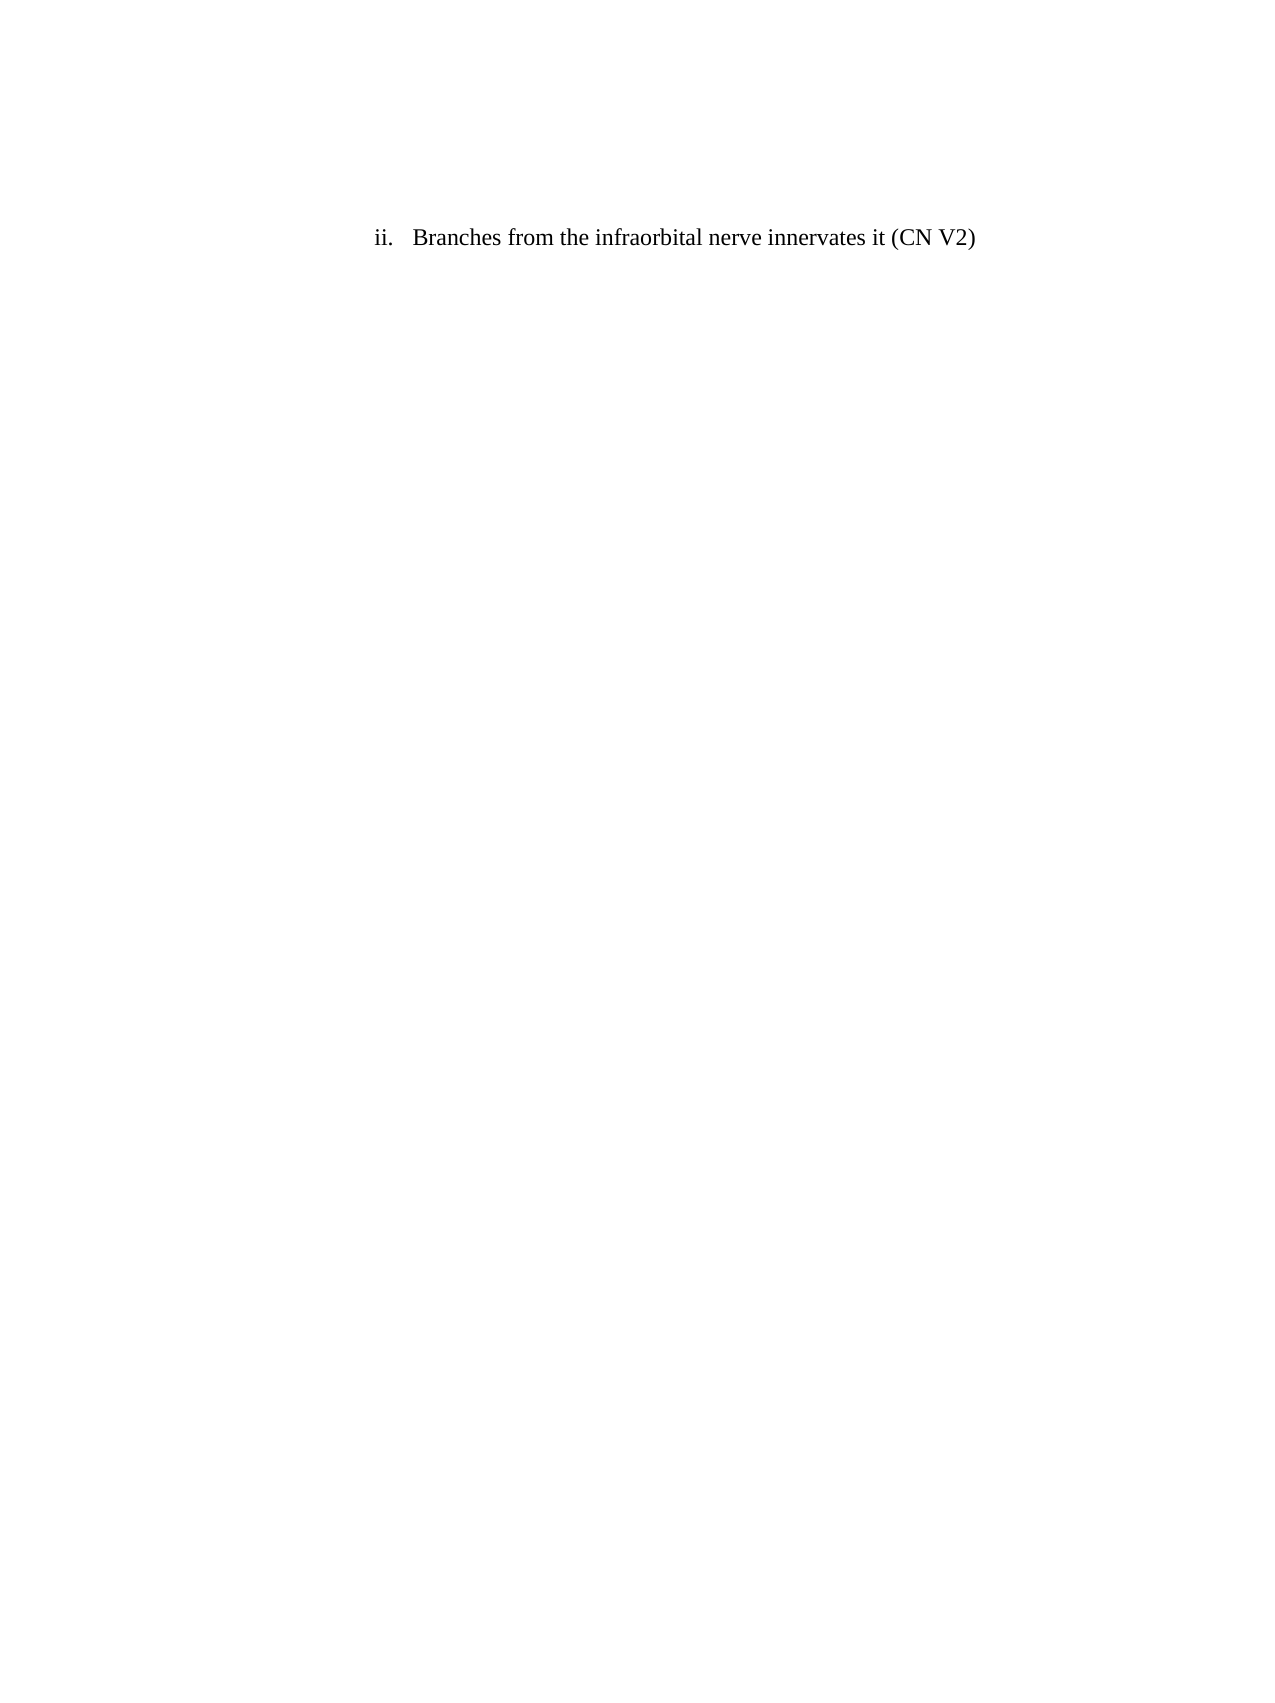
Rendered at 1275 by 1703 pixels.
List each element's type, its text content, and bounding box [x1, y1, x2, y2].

list Branches from the infraorbital nerve innervates it (CN V2) [393, 223, 1106, 251]
